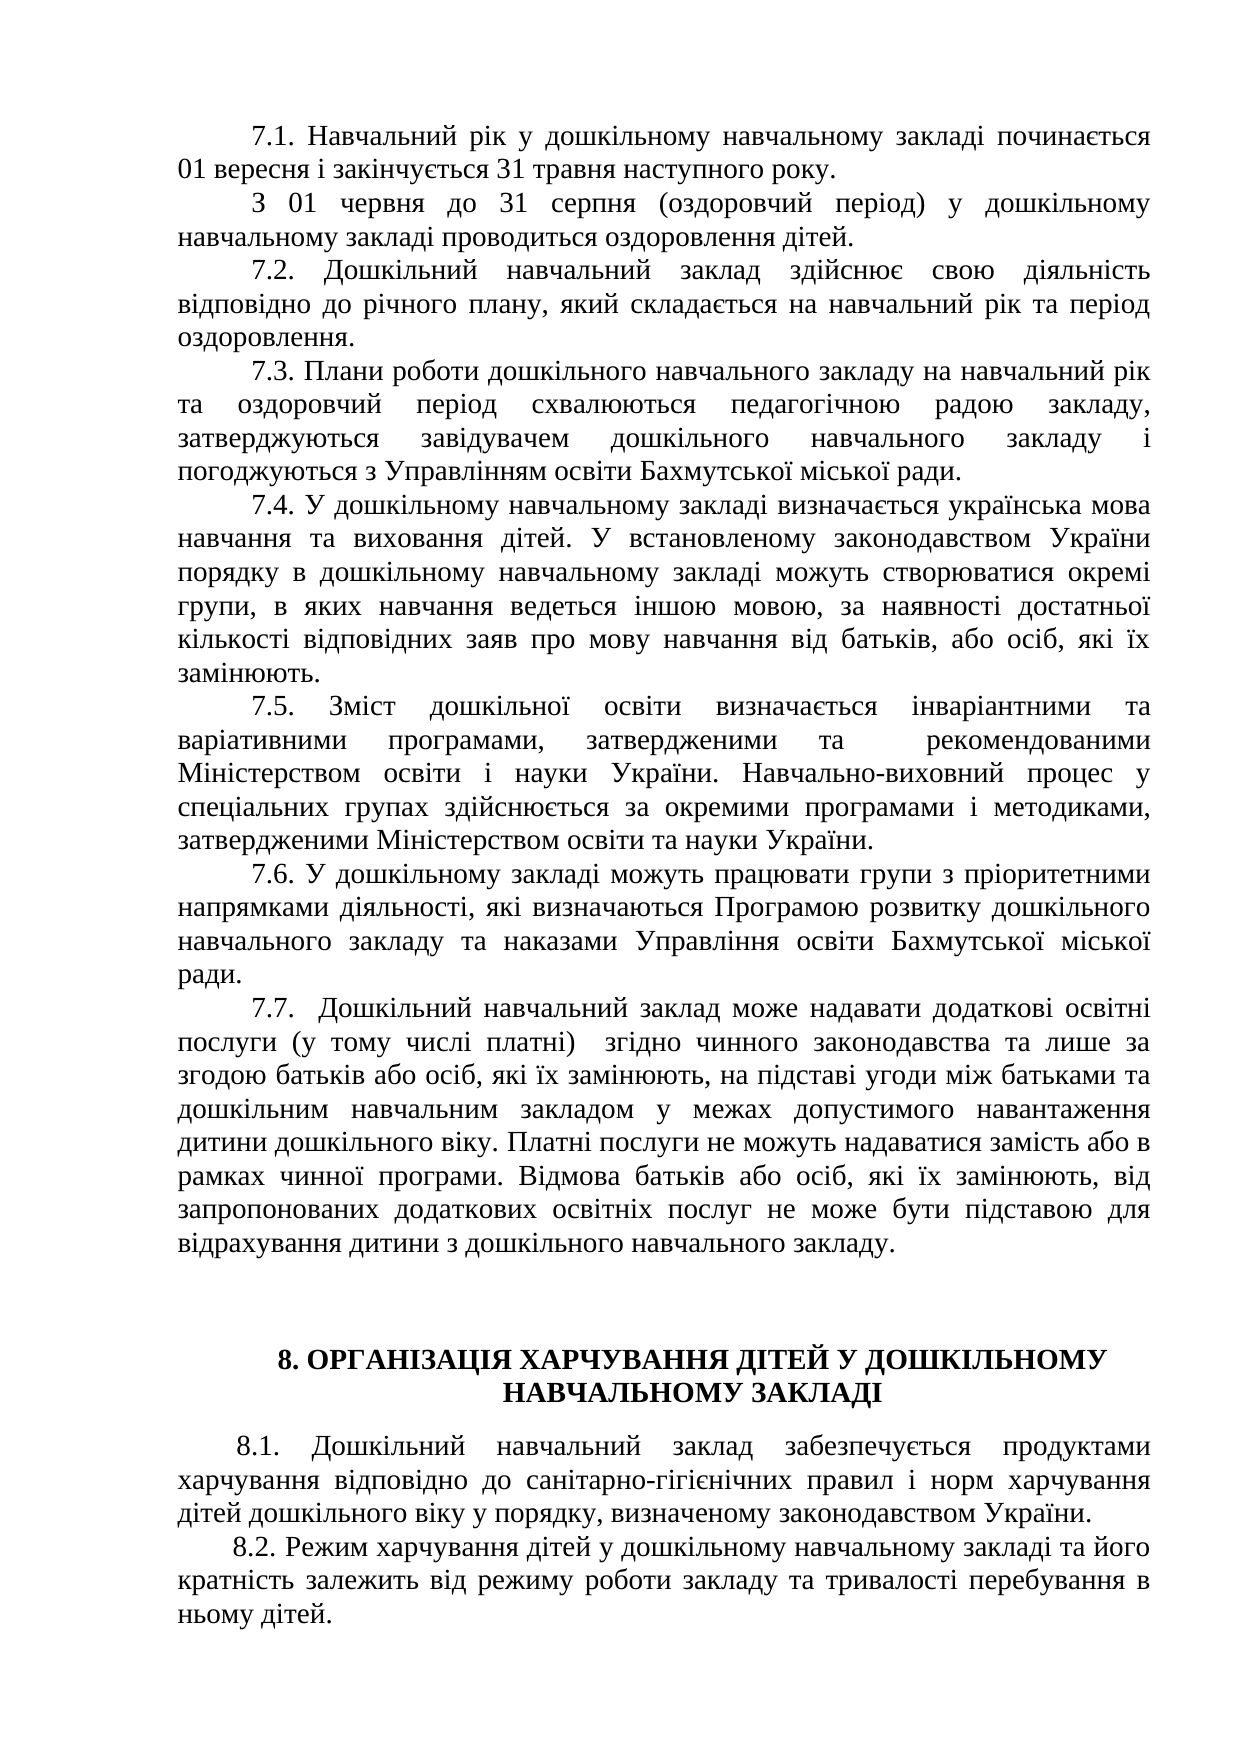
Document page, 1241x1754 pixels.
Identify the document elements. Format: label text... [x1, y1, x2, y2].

text 7.1. Навчальний рік у дошкільному навчальному закладі починається 01 вересня і закінчується 31 травня наступного року. [177, 118, 1152, 185]
subtitle 8. ОРГАНІЗАЦІЯ ХАРЧУВАННЯ ДІТЕЙ У ДОШКІЛЬНОМУ НАВЧАЛЬНОМУ ЗАКЛАДІ [233, 1342, 1152, 1409]
text 7.7. Дошкільний навчальний заклад може надавати додаткові освітні послуги (у тому числі платні) згідно чинного законодавства та лише за згодою батьків або осіб, які їх замінюють, на підставі угоди між батьками та дошкільним навчальним закладом у межах допустимого навантаження дитини дошкільного віку. Платні послуги не можуть надаватися замість або в рамках чинної програми. Відмова батьків або осіб, які їх замінюють, від запропонованих додаткових освітніх послуг не може бути підставою для відрахування дитини з дошкільного навчального закладу. [177, 990, 1152, 1258]
text 7.5. Зміст дошкільної освіти визначається інваріантними та варіативними програмами, затвердженими та рекомендованими Міністерством освіти і науки України. Навчально-виховний процес у спеціальних групах здійснюється за окремими програмами і методиками, затвердженими Міністерством освіти та науки України. [177, 688, 1152, 856]
text 7.6. У дошкільному закладі можуть працювати групи з пріоритетними напрямками діяльності, які визначаються Програмою розвитку дошкільного навчального закладу та наказами Управління освіти Бахмутської міської ради. [177, 856, 1152, 990]
text 7.3. Плани роботи дошкільного навчального закладу на навчальний рік та оздоровчий період схвалюються педагогічною радою закладу, затверджуються завідувачем дошкільного навчального закладу і погоджуються з Управлінням освіти Бахмутської міської ради. [177, 353, 1152, 487]
text 8.1. Дошкільний навчальний заклад забезпечується продуктами харчування відповідно до санітарно-гігієнічних правил і норм харчування дітей дошкільного віку у порядку, визначеному законодавством України. [177, 1428, 1152, 1529]
text З 01 червня до 31 серпня (оздоровчий період) у дошкільному навчальному закладі проводиться оздоровлення дітей. [177, 185, 1152, 252]
text 8.2. Режим харчування дітей у дошкільному навчальному закладі та його кратність залежить від режиму роботи закладу та тривалості перебування в ньому дітей. [177, 1529, 1152, 1629]
text 7.2. Дошкільний навчальний заклад здійснює свою діяльність відповідно до річного плану, який складається на навчальний рік та період оздоровлення. [177, 252, 1152, 353]
text 7.4. У дошкільному навчальному закладі визначається українська мова навчання та виховання дітей. У встановленому законодавством України порядку в дошкільному навчальному закладі можуть створюватися окремі групи, в яких навчання ведеться іншою мовою, за наявності достатньої кількості відповідних заяв про мову навчання від батьків, або осіб, які їх замінюють. [177, 487, 1152, 688]
